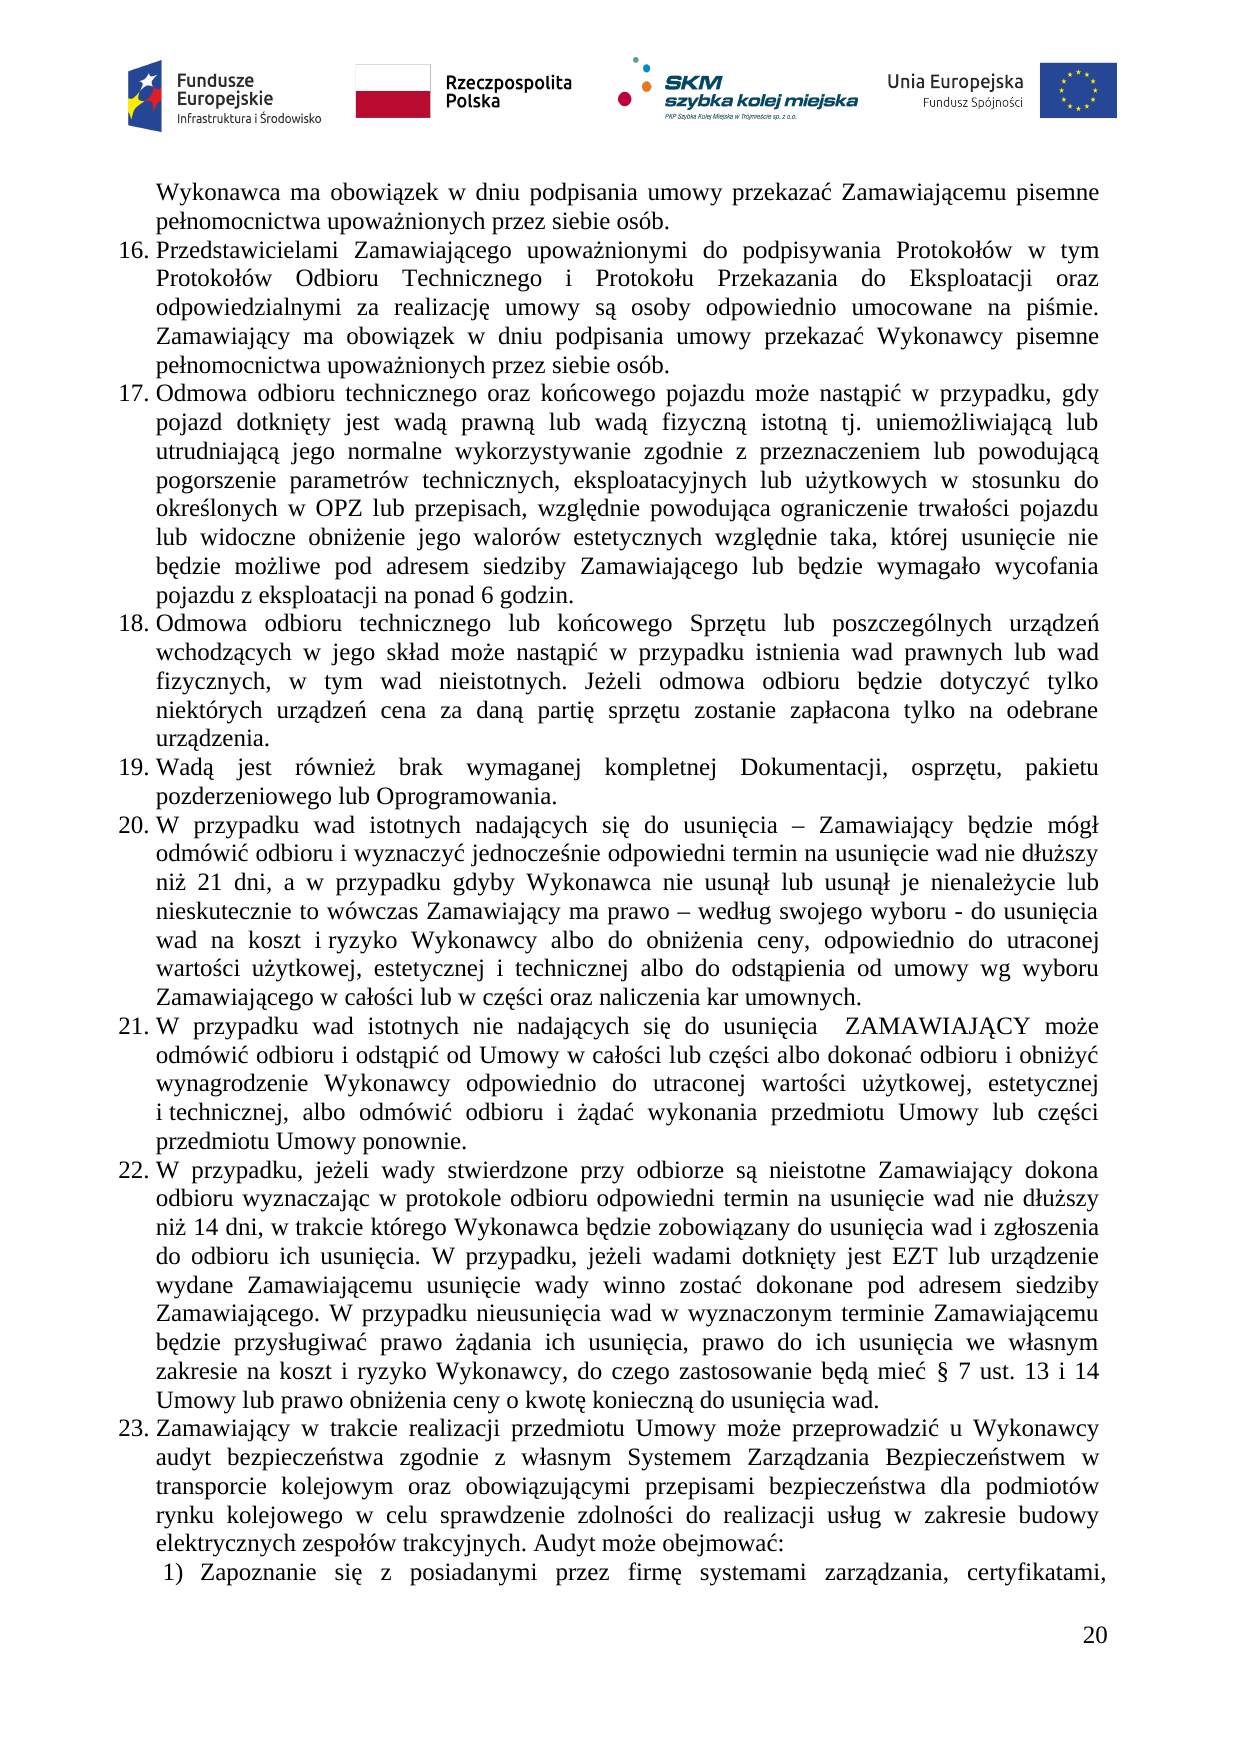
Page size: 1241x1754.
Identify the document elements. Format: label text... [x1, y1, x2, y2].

picture [618, 57, 858, 120]
list Przedstawicielami Zamawiającego upoważnionymi do podpisywania Protokołów w tym Protokołów Odbioru Technicznego i Protokołu Przekazania do Eksploatacji oraz odpowiedzialnymi za realizację umowy są osoby odpowiednio umocowane na piśmie. Zamawiający ma obowiązek w dniu podpisania umowy przekazać Wykonawcy pisemne pełnomocnictwa upoważnionych przez siebie osób. [118, 235, 1100, 378]
list Wadą jest również brak wymaganej kompletnej Dokumentacji, osprzętu, pakietu pozderzeniowego lub Oprogramowania. [118, 752, 1100, 810]
list Zamawiający w trakcie realizacji przedmiotu Umowy może przeprowadzić u Wykonawcy audyt bezpieczeństwa zgodnie z własnym Systemem Zarządzania Bezpieczeństwem w transporcie kolejowym oraz obowiązującymi przepisami bezpieczeństwa dla podmiotów rynku kolejowego w celu sprawdzenie zdolności do realizacji usług w zakresie budowy elektrycznych zespołów trakcyjnych. Audyt może obejmować: [118, 1413, 1100, 1557]
list W przypadku wad istotnych nie nadających się do usunięcia ZAMAWIAJĄCY może odmówić odbioru i odstąpić od Umowy w całości lub części albo dokonać odbioru i obniżyć wynagrodzenie Wykonawcy odpowiednio do utraconej wartości użytkowej, estetycznej i technicznej, albo odmówić odbioru i żądać wykonania przedmiotu Umowy lub części przedmiotu Umowy ponownie. [118, 1011, 1100, 1155]
picture [118, 57, 329, 145]
list Zapoznanie się z posiadanymi przez firmę systemami zarządzania, certyfikatami, świadectwami jakości oraz opiniami klientów firmy, [162, 1557, 1107, 1586]
list W przypadku wad istotnych nadających się do usunięcia – Zamawiający będzie mógł odmówić odbioru i wyznaczyć jednocześnie odpowiedni termin na usunięcie wad nie dłuższy niż 21 dni, a w przypadku gdyby Wykonawca nie usunął lub usunął je nienależycie lub nieskutecznie to wówczas Zamawiający ma prawo – według swojego wyboru - do usunięcia wad na koszt i ryzyko Wykonawcy albo do obniżenia ceny, odpowiednio do utraconej wartości użytkowej, estetycznej i technicznej albo do odstąpienia od umowy wg wyboru Zamawiającego w całości lub w części oraz naliczenia kar umownych. [118, 810, 1100, 1011]
picture [871, 28, 1134, 153]
list Odmowa odbioru technicznego lub końcowego Sprzętu lub poszczególnych urządzeń wchodzących w jego skład może nastąpić w przypadku istnienia wad prawnych lub wad fizycznych, w tym wad nieistotnych. Jeżeli odmowa odbioru będzie dotyczyć tylko niektórych urządzeń cena za daną partię sprzętu zostanie zapłacona tylko na odebrane urządzenia. [118, 608, 1100, 752]
list Odmowa odbioru technicznego oraz końcowego pojazdu może nastąpić w przypadku, gdy pojazd dotknięty jest wadą prawną lub wadą fizyczną istotną tj. uniemożliwiającą lub utrudniającą jego normalne wykorzystywanie zgodnie z przeznaczeniem lub powodującą pogorszenie parametrów technicznych, eksploatacyjnych lub użytkowych w stosunku do określonych w OPZ lub przepisach, względnie powodująca ograniczenie trwałości pojazdu lub widoczne obniżenie jego walorów estetycznych względnie taka, której usunięcie nie będzie możliwe pod adresem siedziby Zamawiającego lub będzie wymagało wycofania pojazdu z eksploatacji na ponad 6 godzin. [118, 378, 1100, 608]
list W przypadku, jeżeli wady stwierdzone przy odbiorze są nieistotne Zamawiający dokona odbioru wyznaczając w protokole odbioru odpowiedni termin na usunięcie wad nie dłuższy niż 14 dni, w trakcie którego Wykonawca będzie zobowiązany do usunięcia wad i zgłoszenia do odbioru ich usunięcia. W przypadku, jeżeli wadami dotknięty jest EZT lub urządzenie wydane Zamawiającemu usunięcie wady winno zostać dokonane pod adresem siedziby Zamawiającego. W przypadku nieusunięcia wad w wyznaczonym terminie Zamawiającemu będzie przysługiwać prawo żądania ich usunięcia, prawo do ich usunięcia we własnym zakresie na koszt i ryzyko Wykonawcy, do czego zastosowanie będą mieć § 7 ust. 13 i 14 Umowy lub prawo obniżenia ceny o kwotę konieczną do usunięcia wad. [118, 1155, 1100, 1413]
picture [339, 46, 588, 136]
